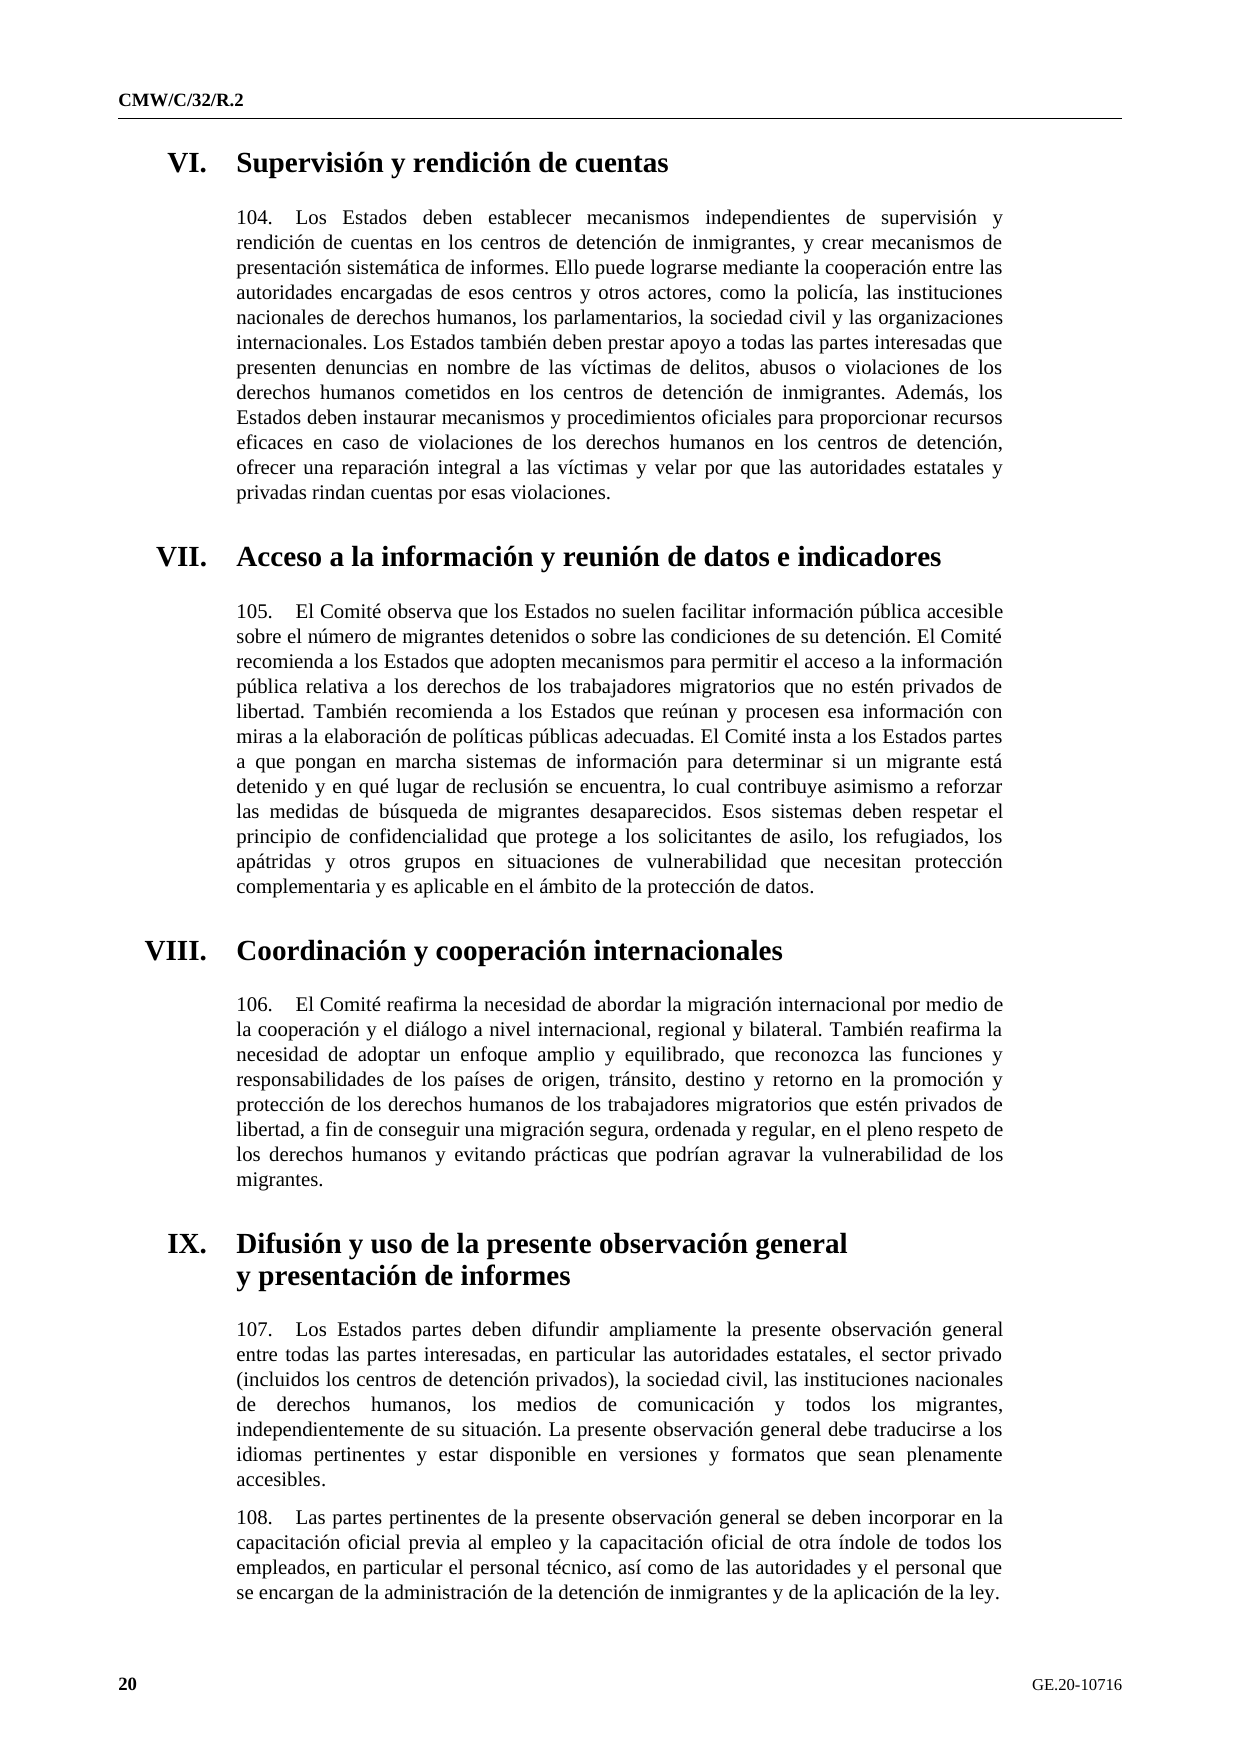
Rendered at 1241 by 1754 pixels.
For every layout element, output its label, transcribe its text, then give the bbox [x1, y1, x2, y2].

text 104. Los Estados deben establecer mecanismos independientes de supervisión y rendición de cuentas en los centros de detención de inmigrantes, y crear mecanismos de presentación sistemática de informes. Ello puede lograrse mediante la cooperación entre las autoridades encargadas de esos centros y otros actores, como la policía, las instituciones nacionales de derechos humanos, los parlamentarios, la sociedad civil y las organizaciones internacionales. Los Estados también deben prestar apoyo a todas las partes interesadas que presenten denuncias en nombre de las víctimas de delitos, abusos o violaciones de los derechos humanos cometidos en los centros de detención de inmigrantes. Además, los Estados deben instaurar mecanismos y procedimientos oficiales para proporcionar recursos eficaces en caso de violaciones de los derechos humanos en los centros de detención, ofrecer una reparación integral a las víctimas y velar por que las autoridades estatales y privadas rindan cuentas por esas violaciones. [236, 204, 1004, 504]
text 108. Las partes pertinentes de la presente observación general se deben incorporar en la capacitación oficial previa al empleo y la capacitación oficial de otra índole de todos los empleados, en particular el personal técnico, así como de las autoridades y el personal que se encargan de la administración de la detención de inmigrantes y de la aplicación de la ley. [236, 1504, 1004, 1604]
text IX. Difusión y uso de la presente observación general y presentación de informes [118, 1229, 1004, 1291]
text 106. El Comité reafirma la necesidad de abordar la migración internacional por medio de la cooperación y el diálogo a nivel internacional, regional y bilateral. También reafirma la necesidad de adoptar un enfoque amplio y equilibrado, que reconozca las funciones y responsabilidades de los países de origen, tránsito, destino y retorno en la promoción y protección de los derechos humanos de los trabajadores migratorios que estén privados de libertad, a fin de conseguir una migración segura, ordenada y regular, en el pleno respeto de los derechos humanos y evitando prácticas que podrían agravar la vulnerabilidad de los migrantes. [236, 991, 1004, 1191]
text VI. Supervisión y rendición de cuentas [118, 148, 1004, 179]
text 107. Los Estados partes deben difundir ampliamente la presente observación general entre todas las partes interesadas, en particular las autoridades estatales, el sector privado (incluidos los centros de detención privados), la sociedad civil, las instituciones nacionales de derechos humanos, los medios de comunicación y todos los migrantes, independientemente de su situación. La presente observación general debe traducirse a los idiomas pertinentes y estar disponible en versiones y formatos que sean plenamente accesibles. [236, 1316, 1004, 1491]
text VIII. Coordinación y cooperación internacionales [118, 935, 1004, 966]
text VII. Acceso a la información y reunión de datos e indicadores [118, 541, 1004, 573]
text 105. El Comité observa que los Estados no suelen facilitar información pública accesible sobre el número de migrantes detenidos o sobre las condiciones de su detención. El Comité recomienda a los Estados que adopten mecanismos para permitir el acceso a la información pública relativa a los derechos de los trabajadores migratorios que no estén privados de libertad. También recomienda a los Estados que reúnan y procesen esa información con miras a la elaboración de políticas públicas adecuadas. El Comité insta a los Estados partes a que pongan en marcha sistemas de información para determinar si un migrante está detenido y en qué lugar de reclusión se encuentra, lo cual contribuye asimismo a reforzar las medidas de búsqueda de migrantes desaparecidos. Esos sistemas deben respetar el principio de confidencialidad que protege a los solicitantes de asilo, los refugiados, los apátridas y otros grupos en situaciones de vulnerabilidad que necesitan protección complementaria y es aplicable en el ámbito de la protección de datos. [236, 598, 1004, 898]
